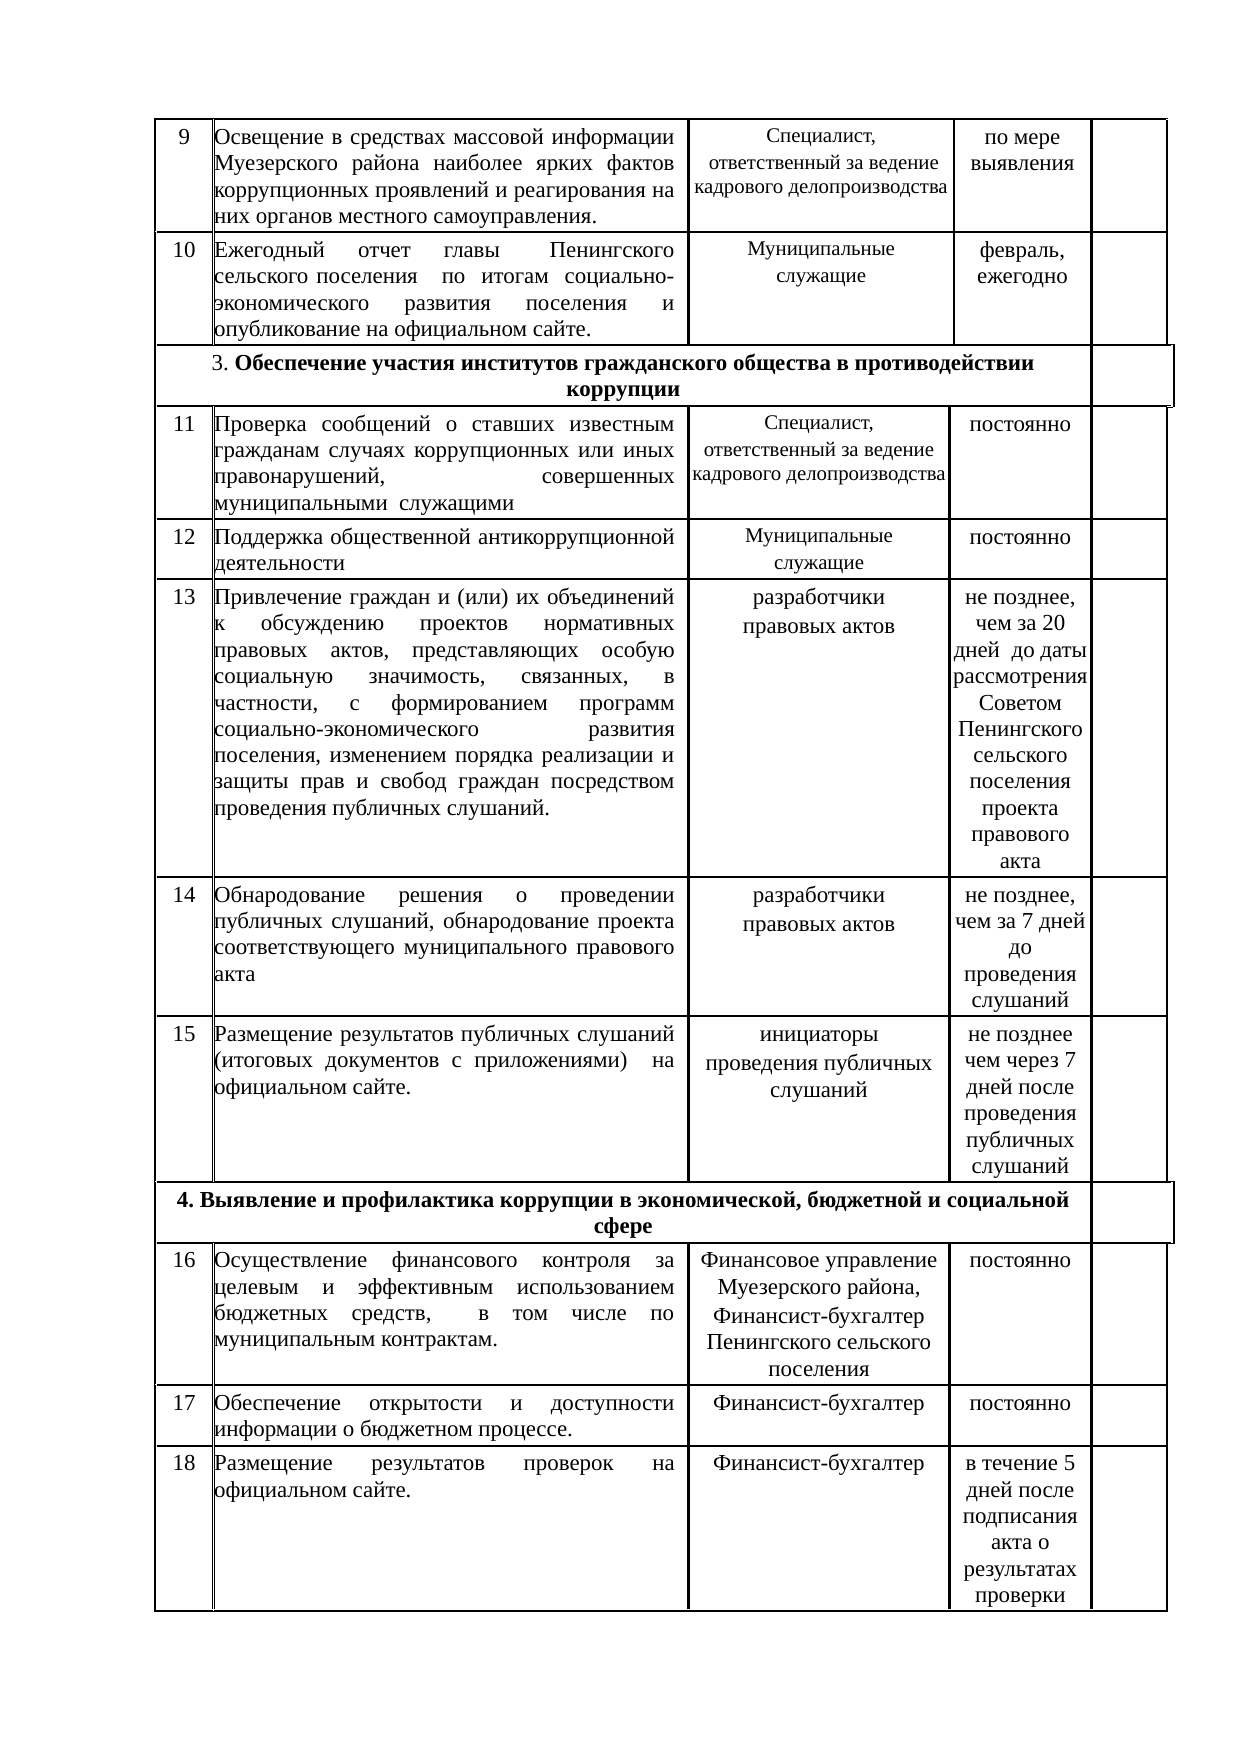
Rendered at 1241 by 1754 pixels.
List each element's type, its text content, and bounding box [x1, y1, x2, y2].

table_cell в течение 5 дней после подписания акта о результатах проверки [949, 1447, 1091, 1610]
table_cell 4. Выявление и профилактика коррупции в экономической, бюджетной и социальной сфере [156, 1183, 1090, 1242]
table_cell 3. Обеспечение участия институтов гражданского общества в противодействии коррупции [156, 346, 1090, 405]
table_cell [1093, 1244, 1166, 1384]
table_cell Привлечение граждан и (или) их объединений к обсуждению проектов нормативных правовых актов, представляющих особую социальную значимость, связанных, в частности, с формированием программ социально-экономического развития поселения, изменением порядка реализации и защиты прав и свобод граждан посредством проведения публичных слушаний. [215, 580, 687, 876]
table_cell Специалист, ответственный за ведение кадрового делопроизводства [690, 407, 948, 518]
table_cell Финансовое управление Муезерского района, Финансист-бухгалтер Пенингского сельского поселения [690, 1244, 948, 1384]
table_cell 17 [156, 1386, 212, 1444]
table_cell 18 [156, 1446, 213, 1610]
table_cell [1093, 119, 1167, 231]
table_cell 9 [156, 120, 212, 231]
table_cell постоянно [951, 407, 1090, 518]
table_cell инициаторы проведения публичных слушаний [690, 1017, 948, 1181]
table_cell Финансист-бухгалтер [690, 1386, 948, 1444]
table_cell не позднее, чем за 7 дней до проведения слушаний [951, 878, 1090, 1015]
table_cell Размещение результатов проверок на официальном сайте. [213, 1446, 688, 1610]
table_cell постоянно [951, 1244, 1090, 1384]
table_cell Муниципальные служащие [690, 233, 953, 344]
table_cell постоянно [951, 1386, 1090, 1444]
table_cell разработчики правовых актов [690, 580, 948, 876]
table_cell [1093, 580, 1166, 876]
table_cell [1093, 520, 1166, 578]
table_cell Специалист, ответственный за ведение кадрового делопроизводства [690, 120, 953, 231]
table_cell Размещение результатов публичных слушаний (итоговых документов с приложениями) на официальном сайте. [215, 1017, 687, 1181]
table_cell [1093, 233, 1166, 344]
table_cell [1093, 1017, 1166, 1181]
table_cell Ежегодный отчет главы Пенингского сельского поселения по итогам социально-экономического развития поселения и опубликование на официальном сайте. [215, 233, 687, 344]
table_cell февраль, ежегодно [955, 233, 1090, 344]
table_cell Обнародование решения о проведении публичных слушаний, обнародование проекта соответствующего муниципального правового акта [215, 878, 687, 1015]
table_cell разработчики правовых актов [690, 878, 948, 1015]
table_cell Финансист-бухгалтер [688, 1447, 949, 1610]
table_cell 15 [156, 1017, 212, 1181]
table_cell [1091, 1447, 1166, 1610]
table_cell 10 [156, 233, 212, 344]
table_cell Осуществление финансового контроля за целевым и эффективным использованием бюджетных средств, в том числе по муниципальным контрактам. [215, 1244, 687, 1384]
table_cell [1093, 1182, 1173, 1242]
table_cell 14 [156, 878, 212, 1015]
table_cell 13 [156, 580, 212, 876]
table_cell [1093, 407, 1166, 518]
table_cell [1093, 345, 1173, 405]
table_cell Поддержка общественной антикоррупционной деятельности [215, 520, 687, 578]
table_cell Муниципальные служащие [690, 520, 948, 578]
table_cell Проверка сообщений о ставших известным гражданам случаях коррупционных или иных правонарушений, совершенных муниципальными служащими [215, 407, 687, 518]
table_cell не позднее чем через 7 дней после проведения публичных слушаний [951, 1017, 1090, 1181]
table_cell Обеспечение открытости и доступности информации о бюджетном процессе. [215, 1386, 687, 1444]
table_cell не позднее, чем за 20 дней до даты рассмотрения Советом Пенингского сельского поселения проекта правового акта [951, 580, 1090, 876]
table_cell 11 [156, 406, 212, 518]
table_cell [1093, 1386, 1166, 1444]
table_cell постоянно [951, 520, 1090, 578]
table_cell 12 [156, 519, 212, 578]
table_cell 16 [156, 1243, 212, 1384]
table_cell по мере выявления [955, 120, 1090, 231]
table_cell [1093, 878, 1166, 1015]
table_cell Освещение в средствах массовой информации Муезерского района наиболее ярких фактов коррупционных проявлений и реагирования на них органов местного самоуправления. [215, 120, 687, 231]
